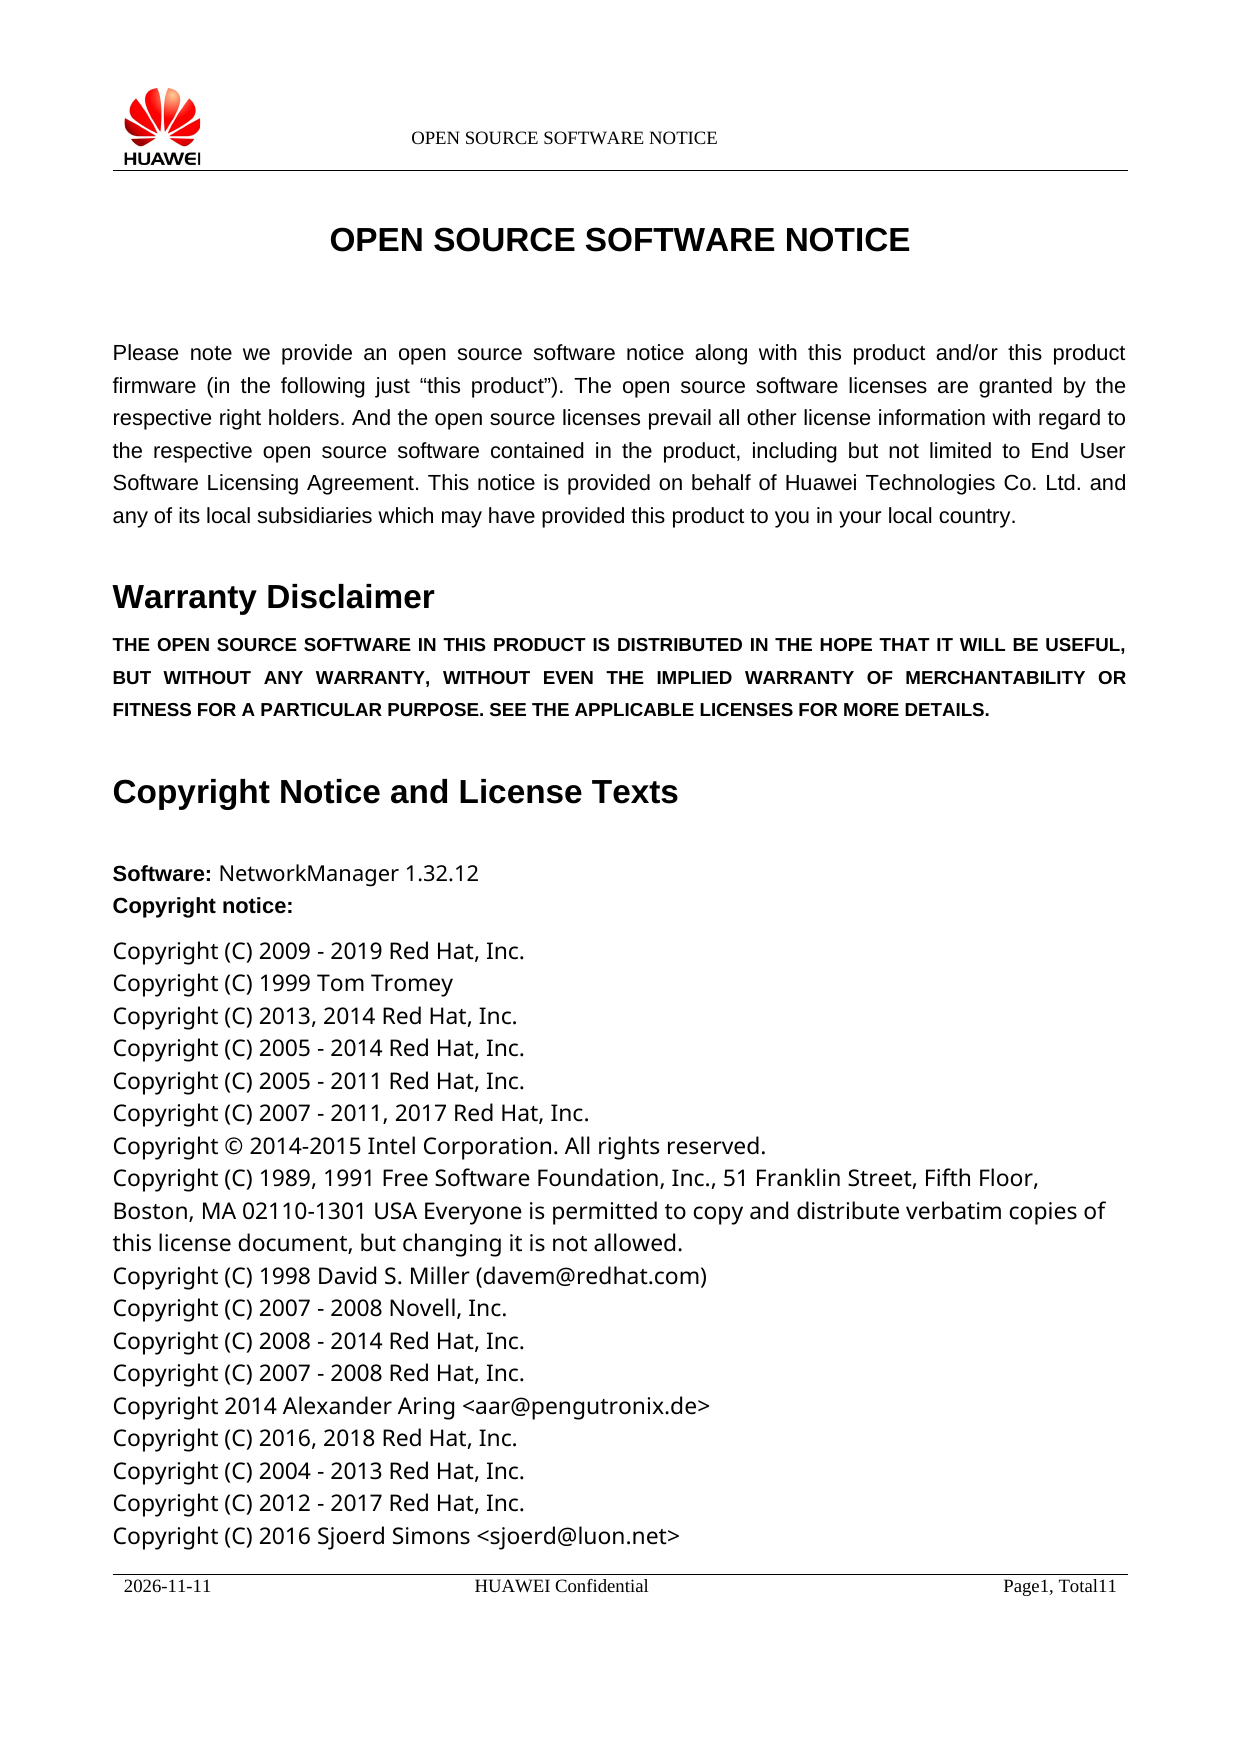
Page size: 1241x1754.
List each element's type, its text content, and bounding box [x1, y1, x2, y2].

text Copyright Notice and License Texts [112, 759, 1128, 824]
text The open source software in this product is distributed in the hope that it will be useful, but WITHOUT ANY WARRANTY, without even the implied warranty of MERCHANTABILITY or FITNESS FOR A PARTICULAR PURPOSE. See the applicable licenses for more details. [112, 629, 1128, 726]
text Please note we provide an open source software notice along with this product and/or this product firmware (in the following just “this product”). The open source software licenses are granted by the respective right holders. And the open source licenses prevail all other license information with regard to the respective open source software contained in the product, including but not limited to End User Software Licensing Agreement. This notice is provided on behalf of Huawei Technologies Co. Ltd. and any of its local subsidiaries which may have provided this product to you in your local country. [112, 336, 1128, 531]
text OPEN SOURCE SOFTWARE NOTICE [112, 206, 1128, 271]
text Warranty Disclaimer [112, 564, 1128, 629]
picture [124, 88, 201, 165]
text Copyright notice: [112, 889, 1128, 921]
title Software: NetworkManager 1.32.12 [112, 856, 1128, 889]
